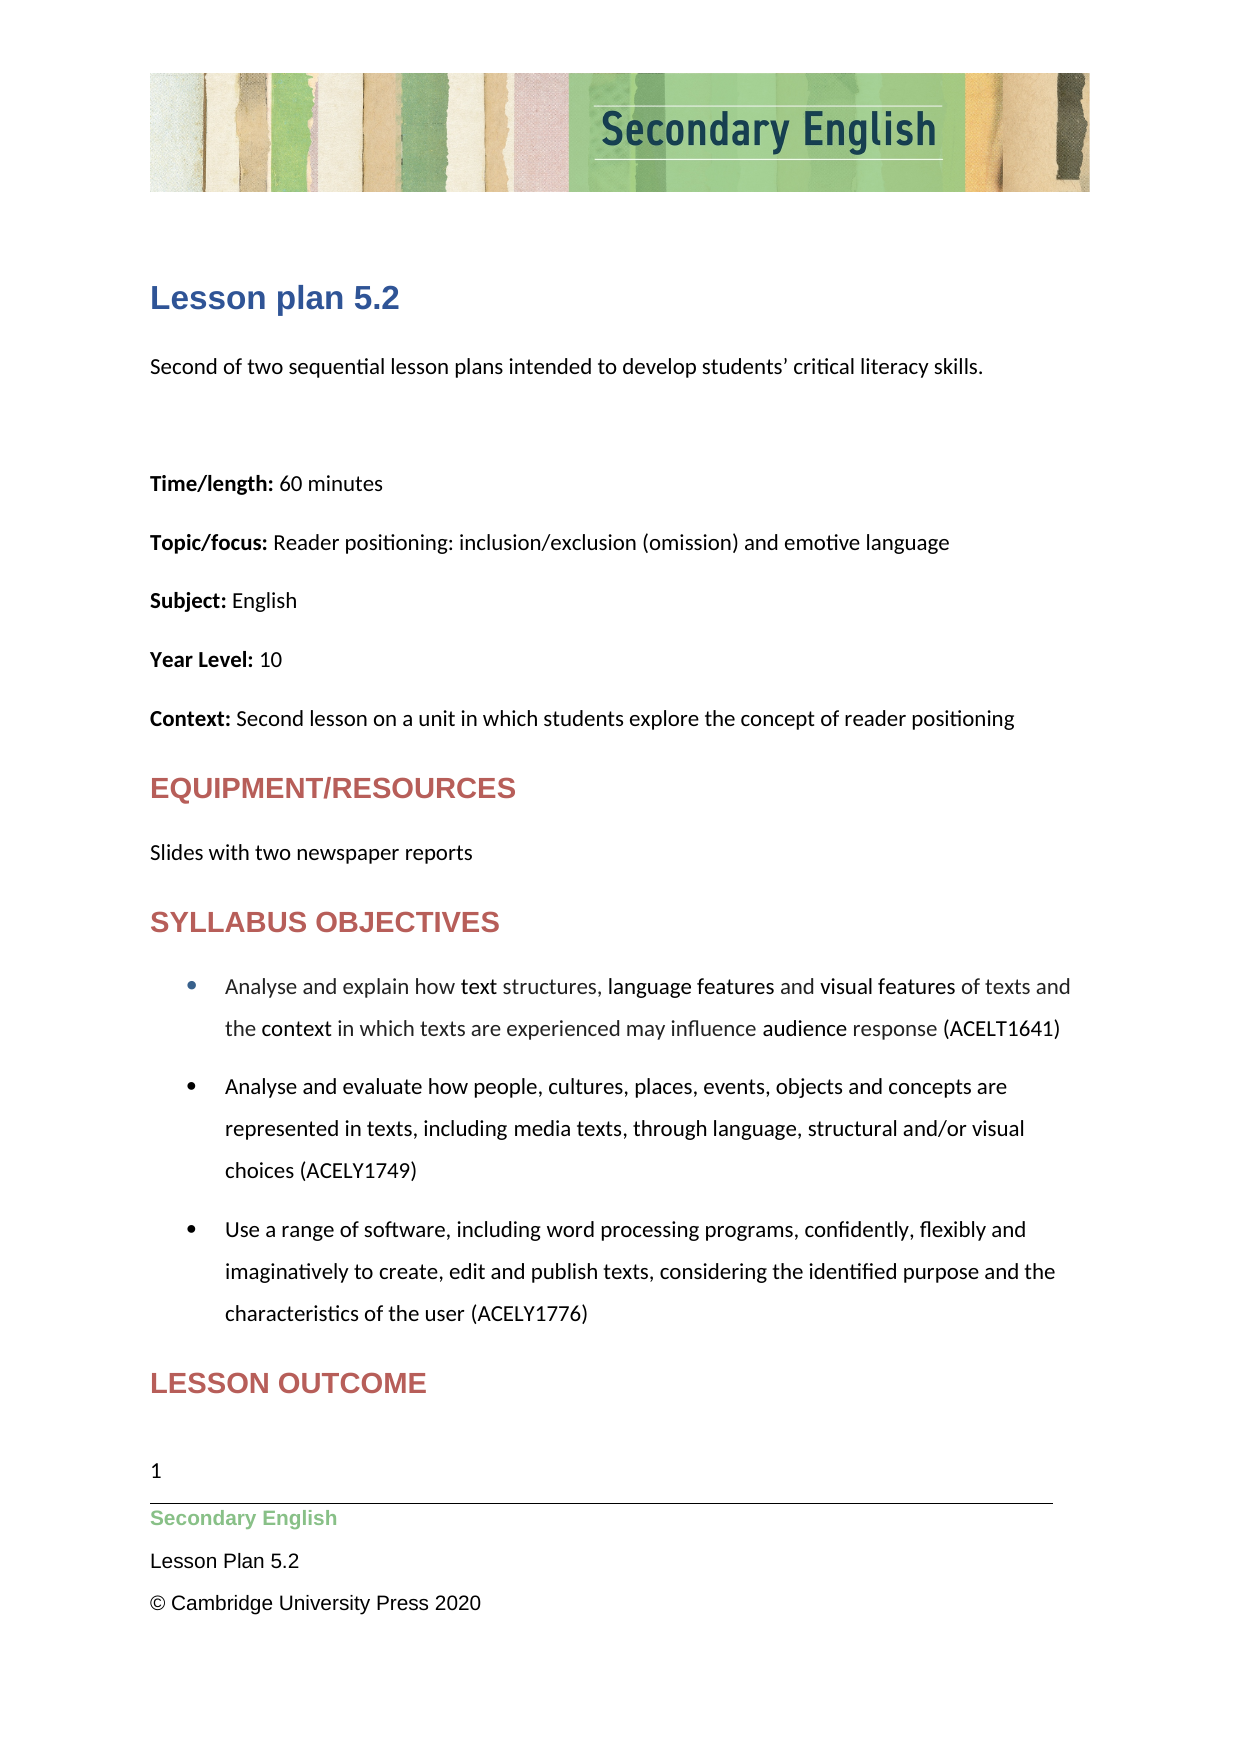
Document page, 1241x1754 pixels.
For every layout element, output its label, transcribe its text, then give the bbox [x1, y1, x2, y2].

text Time/length: 60 minutes [150, 469, 1090, 497]
list Use a range of software, including word processing programs, confidently, flexibly and imaginatively to create, edit and publish texts, considering the identified purpose and the characteristics of the user (ACELY1776) [187, 1215, 1090, 1327]
text Slides with two newspaper reports [150, 838, 1090, 866]
text LESSON OUTCOME [150, 1366, 1090, 1399]
text Lesson plan 5.2 [150, 278, 1090, 316]
list Analyse and evaluate how people, cultures, places, events, objects and concepts are represented in texts, including media texts, through language, structural and/or visual choices (ACELY1749) [187, 1072, 1090, 1184]
picture [150, 73, 1090, 192]
text SYLLABUS OBJECTIVES [150, 905, 1090, 938]
text Subject: English [150, 587, 1090, 614]
list Analyse and explain how text structures, language features and visual features of texts and the context in which texts are experienced may influence audience response (ACELT1641) [187, 972, 1090, 1042]
text Topic/focus: Reader positioning: inclusion/exclusion (omission) and emotive language [150, 528, 1090, 556]
text Second of two sequential lesson plans intended to develop students’ critical literacy skills. [150, 352, 1090, 380]
text EQUIPMENT/RESOURCES [150, 771, 1090, 804]
text Year Level: 10 [150, 645, 1090, 673]
text Context: Second lesson on a unit in which students explore the concept of reader positioning [150, 704, 1090, 732]
